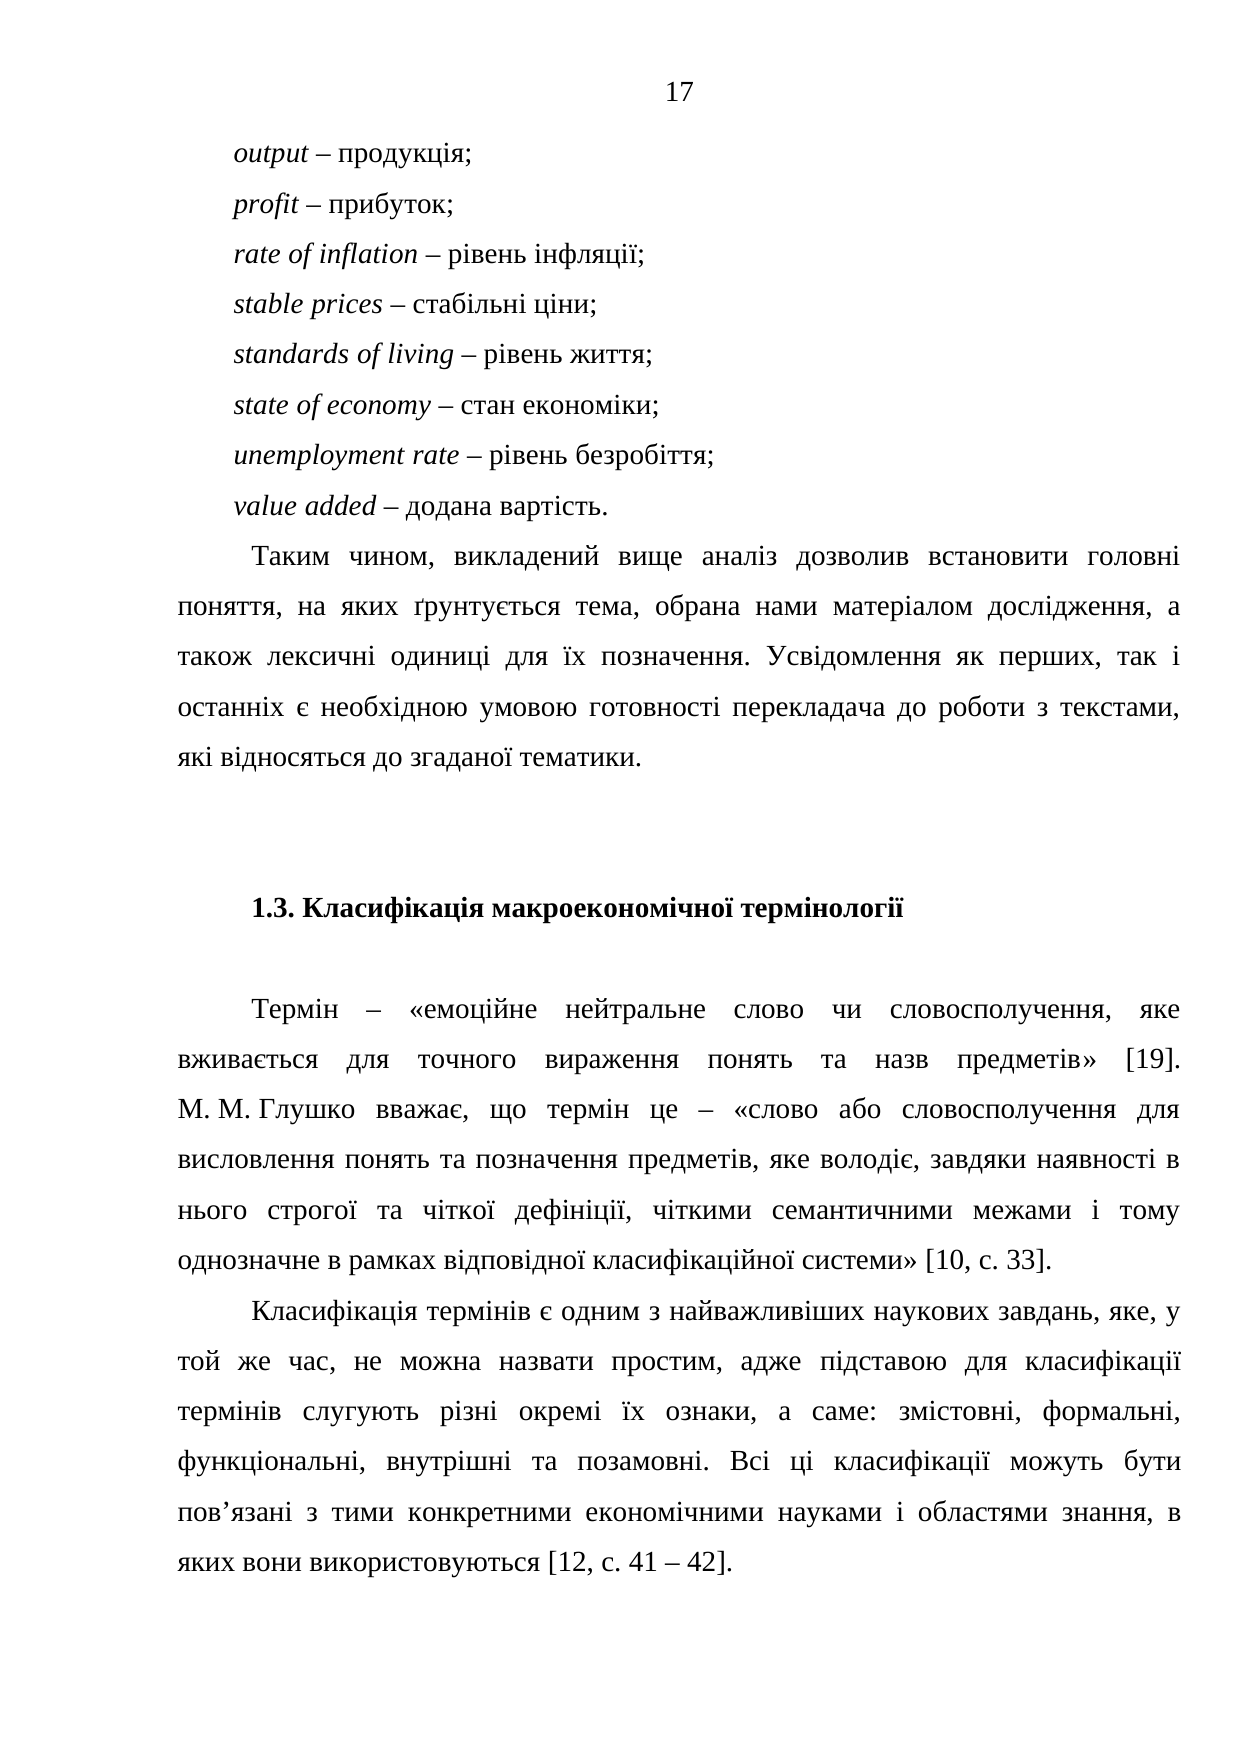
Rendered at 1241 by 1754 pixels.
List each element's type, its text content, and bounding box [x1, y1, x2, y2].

text output – продукція; [177, 135, 1181, 169]
text value added – додана вартість. [177, 488, 1181, 521]
text stable prices – стабільні ціни; [177, 286, 1181, 320]
text Термін – «емоційне нейтральне слово чи словосполучення, яке вживається для точного вираження понять та назв предметів» [19]. М. М. Глушко вважає, що термін це – «слово або словосполучення для висловлення понять та позначення предметів, яке володіє, завдяки наявності в нього строгої та чіткої дефініції, чіткими семантичними межами і тому однозначне в рамках відповідної класифікаційної системи» [10, c. 33]. [177, 991, 1181, 1276]
text Класифікація термінів є одним з найважливіших наукових завдань, яке, у той же час, не можна назвати простим, адже підставою для класифікації термінів слугують різні окремі їх ознаки, а саме: змістовні, формальні, функціональні, внутрішні та позамовні. Всі ці класифікації можуть бути пов’язані з тими конкретними економічними науками і областями знання, в яких вони використовуються [12, с. 41 – 42]. [177, 1293, 1181, 1578]
text unemployment rate – рівень безробіття; [177, 437, 1181, 471]
text profit – прибуток; [177, 186, 1181, 219]
text state of economy – стан економіки; [177, 387, 1181, 421]
text standards of living – рівень життя; [177, 337, 1181, 370]
text 1.3. Класифікація макроекономічної термінології [177, 890, 1181, 924]
text Таким чином, викладений вище аналіз дозволив встановити головні поняття, на яких ґрунтується тема, обрана нами матеріалом дослідження, а також лексичні одиниці для їх позначення. Усвідомлення як перших, так і останніх є необхідною умовою готовності перекладача до роботи з текстами, які відносяться до згаданої тематики. [177, 538, 1181, 773]
text rate of inflation – рівень інфляції; [177, 236, 1181, 269]
